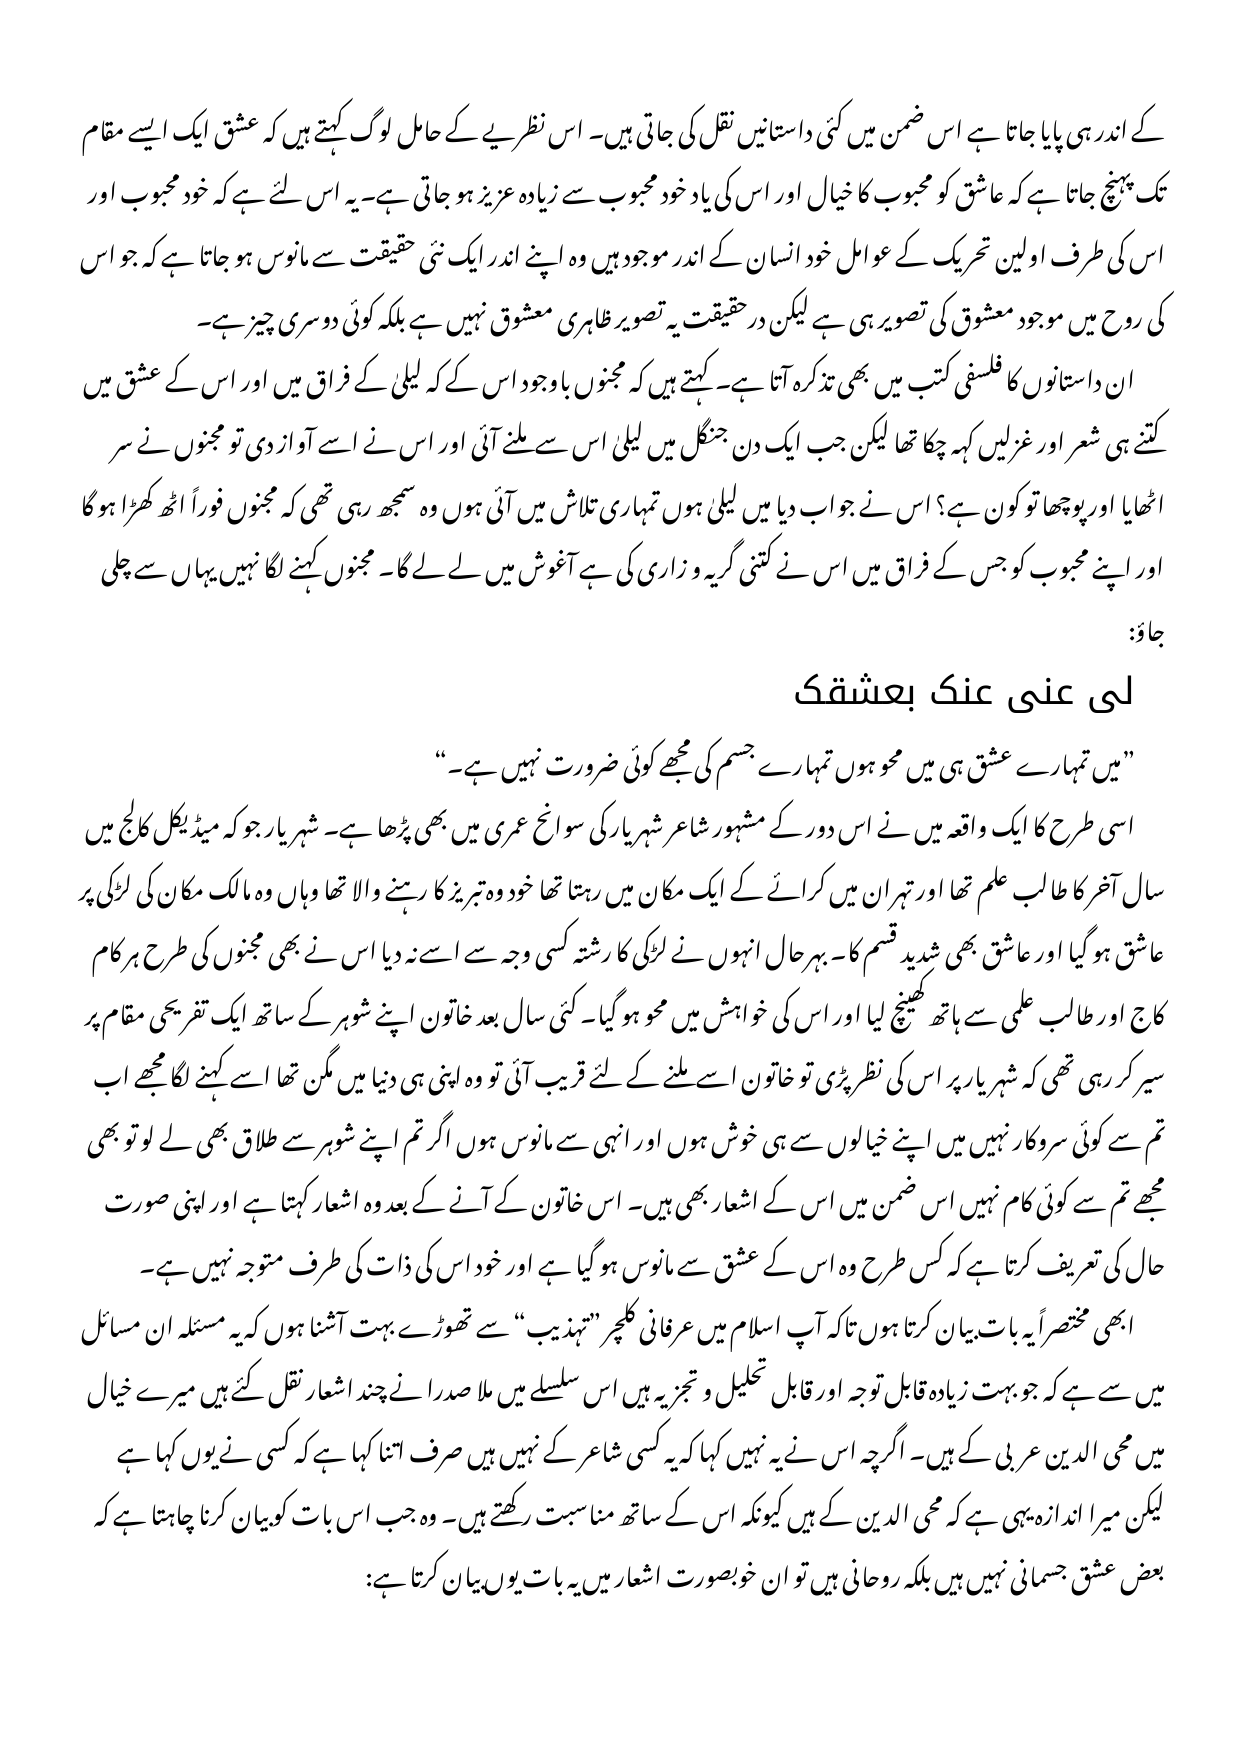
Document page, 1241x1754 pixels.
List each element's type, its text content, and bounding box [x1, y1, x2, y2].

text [75, 94, 1165, 344]
text لی عنی عنک بعشقک [75, 656, 1165, 727]
text اسی طرح کا ایک واقعہ میں نے اس دور کے مشہور شاعر شہر یار کی سوانح عمری میں بھی پڑھا ہے۔ شہریار جو کہ میڈیکل کالج میں سال آخر کا طالب علم تھا اور تہران میں کرائے کے ایک مکان میں رہتا تھا خود وہ تبریز کا رہنے والا تھا وہاں وہ مالک مکان کی لڑکی پر عاشق ہو گیا اور عاشق بھی شدید قسم کا۔ بہرحال انہوں نے لڑکی کا رشتہ کسی وجہ سے اسے نہ دیا اس نے بھی مجنوں کی طرح ہر کام کاج اور طالب علمی سے ہاتھ کھینچ لیا اور اس کی خواہش میں محو ہو گیا۔ کئی سال بعد خاتون اپنے شوہر کے ساتھ ایک تفریحی مقام پر سیر کر رہی تھی کہ شہریار پر اس کی نظر پڑی تو خاتون اسے ملنے کے لئے قریب آئی تو وہ اپنی ہی دنیا میں مگن تھا اسے کہنے لگا مجھے اب تم سے کوئی سروکار نہیں میں اپنے خیالوں سے ہی خوش ہوں اور انہی سے مانوس ہوں اگر تم اپنے شوہر سے طلاق بھی لے لو تو بھی مجھے تم سے کوئی کام نہیں اس ضمن میں اس کے اشعار بھی ہیں۔ اس خاتون کے آنے کے بعد وہ اشعار کہتا ہے اور اپنی صورت حال کی تعریف کرتا ہے کہ کس طرح وہ اس کے عشق سے مانوس ہو گیا ہے اور خود اس کی ذات کی طرف متوجہ نہیں ہے۔ [75, 790, 1165, 1290]
text ان داستانوں کا فلسفی کتب میں بھی تذکرہ آتا ہے۔ کہتے ہیں کہ مجنوں باوجود اس کے کہ لیلیٰ کے فراق میں اور اس کے عشق میں کتنے ہی شعر اور غزلیں کہہ چکا تھا لیکن جب ایک دن جنگل میں لیلیٰ اس سے ملنے آئی اور اس نے اسے آواز دی تو مجنوں نے سر اٹھایا اور پوچھا تو کون ہے؟ اس نے جواب دیا میں لیلیٰ ہوں تمہاری تلاش میں آئی ہوں وہ سمجھ رہی تھی کہ مجنوں فوراً اٹھ کھڑا ہو گا اور اپنے محبوب کو جس کے فراق میں اس نے کتنی گریہ و زاری کی ہے آغوش میں لے لے گا۔ مجنوں کہنے لگا نہیں یہاں سے چلی جاؤ: [75, 344, 1165, 656]
text ابھی مختصراً یہ بات بیان کرتا ہوں تاکہ آپ اسلام میں عرفانی کلچر ”تہذیب“ سے تھوڑے بہت آشنا ہوں کہ یہ مسئلہ ان مسائل میں سے ہے کہ جو بہت زیادہ قابل توجہ اور قابل تحلیل و تجزیہ ہیں اس سلسلے میں ملا صدرا نے چند اشعار نقل کئے ہیں میرے خیال میں محی الدین عربی کے ہیں۔ اگرچہ اس نے یہ نہیں کہا کہ یہ کسی شاعر کے نہیں ہیں صرف اتنا کہا ہے کہ کسی نے یوں کہا ہے لیکن میرا اندازہ یہی ہے کہ محی الدین کے ہیں کیونکہ اس کے ساتھ مناسبت رکھتے ہیں۔ وہ جب اس بات کو بیان کرنا چاہتا ہے کہ بعض عشق جسمانی نہیں ہیں بلکہ روحانی ہیں تو ان خوبصورت اشعار میں یہ بات یوں بیان کرتا ہے: [75, 1290, 1165, 1602]
text ”میں تمہارے عشق ہی میں محو ہوں تمہارے جسم کی مجھے کوئی ضرورت نہیں ہے۔“ [75, 727, 1165, 790]
